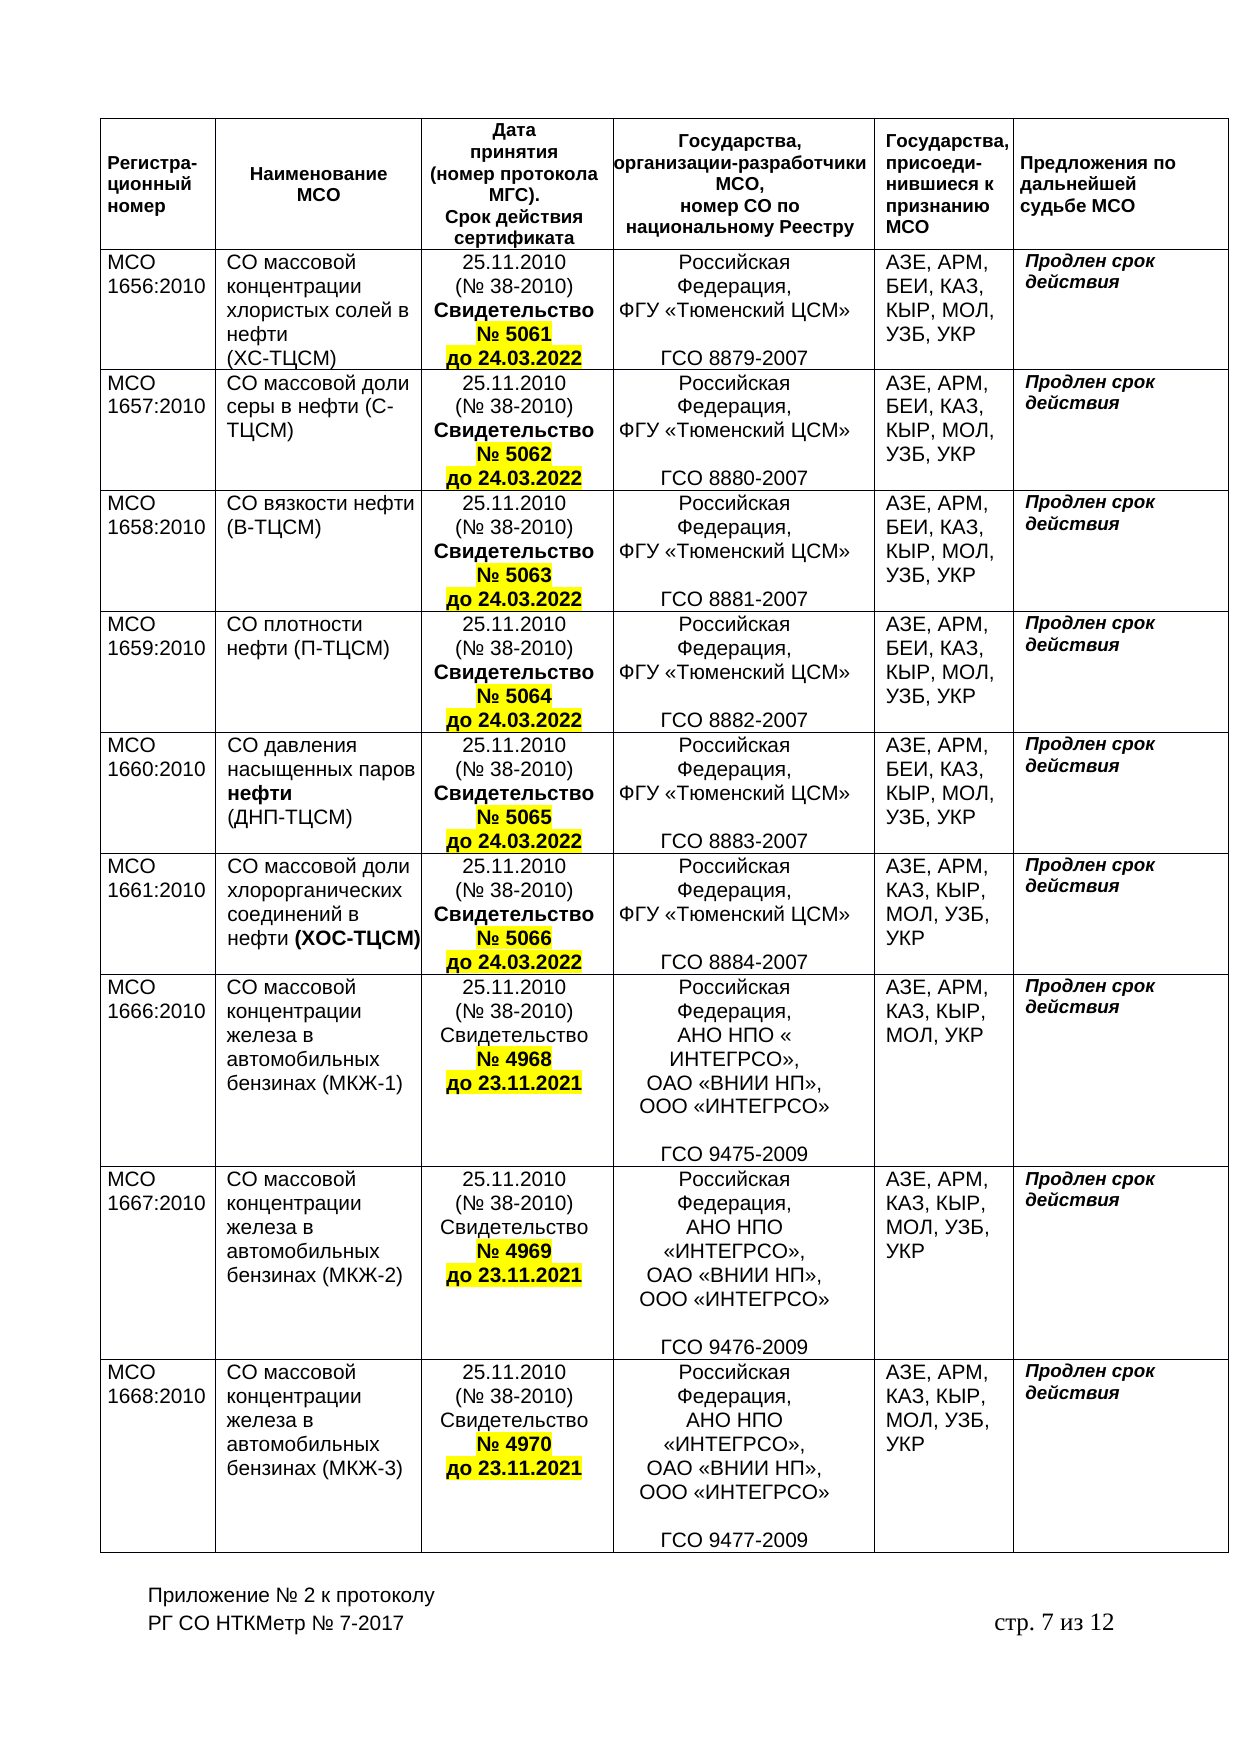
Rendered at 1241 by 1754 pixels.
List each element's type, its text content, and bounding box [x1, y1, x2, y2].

table_cell Российская Федерация, ФГУ «Тюменский ЦСМ» ГСО 8879-2007 [614, 250, 874, 369]
table_cell АЗЕ, АРМ, БЕИ, КАЗ, КЫР, МОЛ, УЗБ, УКР [875, 250, 1013, 369]
table_cell МСО 1659:2010 [101, 612, 215, 732]
table_cell 25.11.2010 (№ 38-2010) Свидетельство № 5064 до 24.03.2022 [422, 612, 613, 732]
table_cell Российская Федерация, ФГУ «Тюменский ЦСМ» ГСО 8882-2007 [614, 612, 874, 732]
table_cell МСО 1668:2010 [101, 1360, 215, 1552]
table_cell Российская Федерация, ФГУ «Тюменский ЦСМ» ГСО 8883-2007 [614, 733, 874, 853]
table_header Регистра-ционный номер [101, 119, 215, 248]
table_cell Российская Федерация, АНО НПО «ИНТЕГРСО», ОАО «ВНИИ НП», ООО «ИНТЕГРСО» ГСО 9477-2009 [614, 1360, 874, 1552]
table_cell 25.11.2010 (№ 38-2010) Свидетельство № 5063 до 24.03.2022 [422, 491, 613, 611]
table_cell АЗЕ, АРМ, КАЗ, КЫР, МОЛ, УКР [875, 975, 1013, 1166]
table_cell Российская Федерация, ФГУ «Тюменский ЦСМ» ГСО 8880-2007 [614, 370, 874, 490]
table_header Предложения по дальнейшей судьбе МСО [1014, 119, 1228, 248]
table_cell Продлен срок действия [1014, 250, 1228, 369]
table_cell СО массовой концентрации хлористых солей в нефти (ХС-ТЦСМ) [216, 250, 421, 369]
table_cell Продлен срок действия [1014, 733, 1228, 853]
table_header Государства, организации-разработчики МСО, номер СО по национальному Реестру [614, 119, 874, 248]
table_header Наименование МСО [216, 119, 421, 248]
table_cell МСО 1656:2010 [101, 250, 215, 369]
table_cell Продлен срок действия [1014, 975, 1228, 1166]
table_header Государства, присоеди-нившиеся к признанию МСО [875, 119, 1013, 248]
table_cell СО массовой доли серы в нефти (С-ТЦСМ) [216, 370, 421, 490]
table_cell СО массовой концентрации железа в автомобильных бензинах (МКЖ-1) [216, 975, 421, 1166]
table_cell Российская Федерация, ФГУ «Тюменский ЦСМ» ГСО 8881-2007 [614, 491, 874, 611]
table_cell АЗЕ, АРМ, БЕИ, КАЗ, КЫР, МОЛ, УЗБ, УКР [875, 491, 1013, 611]
table_cell 25.11.2010 (№ 38-2010) Свидетельство № 4969 до 23.11.2021 [422, 1167, 613, 1359]
table_cell СО массовой концентрации железа в автомобильных бензинах (МКЖ-2) [216, 1167, 421, 1359]
table_cell АЗЕ, АРМ, БЕИ, КАЗ, КЫР, МОЛ, УЗБ, УКР [875, 612, 1013, 732]
table_cell АЗЕ, АРМ, КАЗ, КЫР, МОЛ, УЗБ, УКР [875, 1167, 1013, 1359]
table_cell Продлен срок действия [1014, 491, 1228, 611]
table_header Дата принятия (номер протокола МГС). Срок действия сертификата [422, 119, 613, 248]
table_cell СО вязкости нефти (В-ТЦСМ) [216, 491, 421, 611]
table_cell 25.11.2010 (№ 38-2010) Свидетельство № 5066 до 24.03.2022 [422, 854, 613, 973]
table_cell СО плотности нефти (П-ТЦСМ) [216, 612, 421, 732]
table_cell МСО 1667:2010 [101, 1167, 215, 1359]
table_cell Продлен срок действия [1014, 1167, 1228, 1359]
table_cell АЗЕ, АРМ, КАЗ, КЫР, МОЛ, УЗБ, УКР [875, 854, 1013, 973]
table_cell Продлен срок действия [1014, 370, 1228, 490]
table_cell МСО 1661:2010 [101, 854, 215, 973]
table_cell СО массовой концентрации железа в автомобильных бензинах (МКЖ-3) [216, 1360, 421, 1552]
table_cell 25.11.2010 (№ 38-2010) Свидетельство № 5062 до 24.03.2022 [422, 370, 613, 490]
table_cell МСО 1657:2010 [101, 370, 215, 490]
table_cell СО массовой доли хлорорганических соединений в нефти (ХОС-ТЦСМ) [216, 854, 421, 973]
table_cell 25.11.2010 (№ 38-2010) Свидетельство № 4970 до 23.11.2021 [422, 1360, 613, 1552]
table_cell Продлен срок действия [1014, 1360, 1228, 1552]
table_cell Продлен срок действия [1014, 854, 1228, 973]
table_cell АЗЕ, АРМ, БЕИ, КАЗ, КЫР, МОЛ, УЗБ, УКР [875, 370, 1013, 490]
table_cell Российская Федерация, ФГУ «Тюменский ЦСМ» ГСО 8884-2007 [614, 854, 874, 973]
table_cell СО давления насыщенных паров нефти (ДНП-ТЦСМ) [216, 733, 421, 853]
table_cell АЗЕ, АРМ, БЕИ, КАЗ, КЫР, МОЛ, УЗБ, УКР [875, 733, 1013, 853]
table_cell Российская Федерация, АНО НПО «ИНТЕГРСО», ОАО «ВНИИ НП», ООО «ИНТЕГРСО» ГСО 9476-2009 [614, 1167, 874, 1359]
table_cell 25.11.2010 (№ 38-2010) Свидетельство № 5065 до 24.03.2022 [422, 733, 613, 853]
table_cell Российская Федерация, АНО НПО « ИНТЕГРСО», ОАО «ВНИИ НП», ООО «ИНТЕГРСО» ГСО 9475-2009 [614, 975, 874, 1166]
table_cell МСО 1660:2010 [101, 733, 215, 853]
table_cell МСО 1658:2010 [101, 491, 215, 611]
table_cell АЗЕ, АРМ, КАЗ, КЫР, МОЛ, УЗБ, УКР [875, 1360, 1013, 1552]
table_cell Продлен срок действия [1014, 612, 1228, 732]
table_cell 25.11.2010 (№ 38-2010) Свидетельство № 4968 до 23.11.2021 [422, 975, 613, 1166]
table_cell МСО 1666:2010 [101, 975, 215, 1166]
table_cell 25.11.2010 (№ 38-2010) Свидетельство № 5061 до 24.03.2022 [422, 250, 613, 369]
